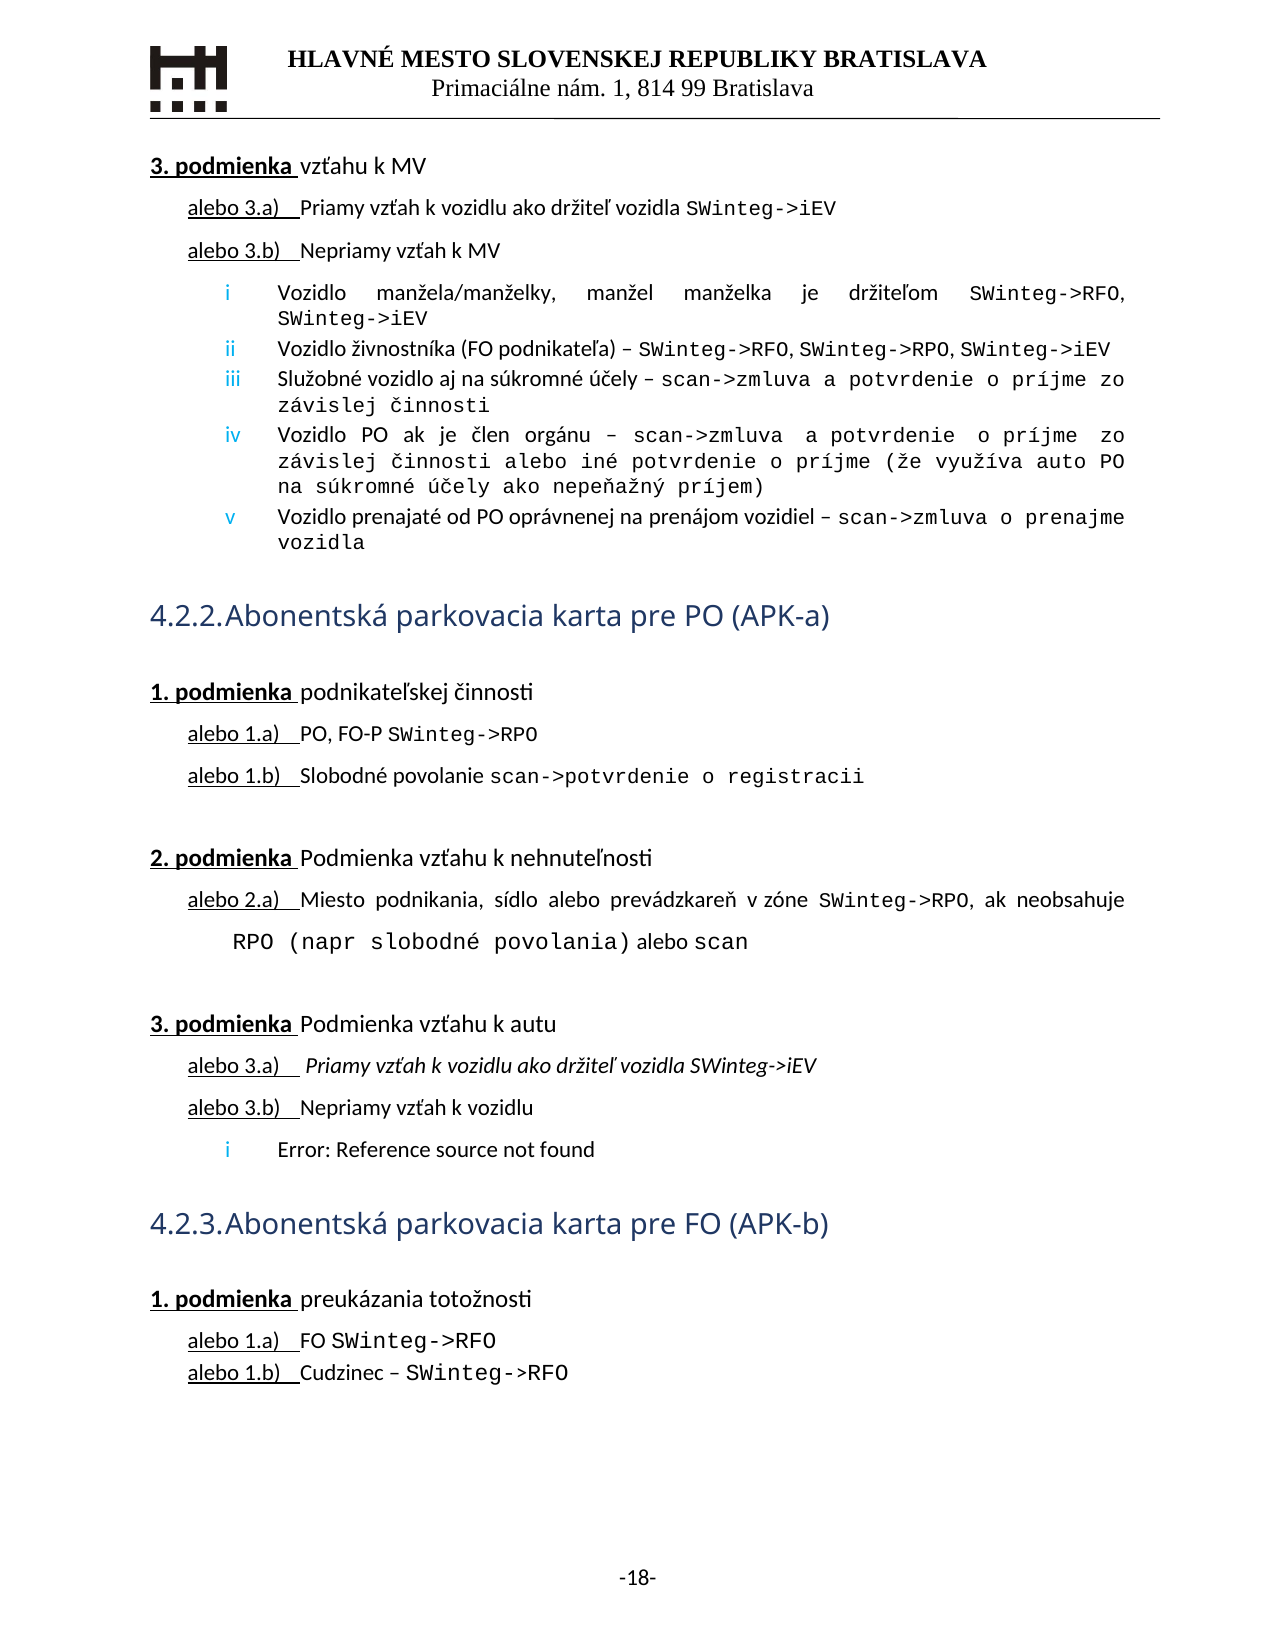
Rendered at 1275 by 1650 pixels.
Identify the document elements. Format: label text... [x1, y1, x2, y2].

list Nepriamy vzťah k MV [187, 236, 1125, 264]
list vzťahu k MV [150, 150, 1125, 181]
picture [150, 46, 227, 112]
list Vozidlo živnostníka (FO podnikateľa) – SWinteg->RFO, SWinteg->RPO, SWinteg->iEV [225, 334, 1125, 362]
list Vozidlo PO ak je člen orgánu – scan->zmluva a potvrdenie o príjme zo závislej činnosti alebo iné potvrdenie o príjme (že využíva auto PO na súkromné účely ako nepeňažný príjem) [225, 420, 1125, 500]
list Slobodné povolanie scan->potvrdenie o registracii [187, 761, 1125, 790]
list PO, FO-P SWinteg->RPO [187, 719, 1125, 747]
list Priamy vzťah k vozidlu ako držiteľ vozidla SWinteg->iEV [187, 1052, 1125, 1079]
list Cudzinec – SWinteg->RFO [187, 1358, 1125, 1387]
list podnikateľskej činnosti [150, 676, 1125, 706]
list FO SWinteg->RFO [187, 1327, 1125, 1356]
subtitle Abonentská parkovacia karta pre FO (APK-b) [150, 1203, 1125, 1243]
list Vozidlo manžela/manželky, manžel manželka je držiteľom SWinteg->RFO, SWinteg->iEV [225, 278, 1125, 332]
list preukázania totožnosti [150, 1283, 1125, 1314]
list Miesto podnikania, sídlo alebo prevádzkareň v zóne SWinteg->RPO, ak neobsahuje RPO (napr slobodné povolania) alebo scan [187, 885, 1125, 956]
list Podmienka vzťahu k autu [150, 1008, 1125, 1039]
subtitle Abonentská parkovacia karta pre PO (APK-a) [150, 595, 1125, 635]
list Podmienka vzťahu k nehnuteľnosti [150, 842, 1125, 872]
list Služobné vozidlo aj na súkromné účely – scan->zmluva a potvrdenie o príjme zo závislej činnosti [225, 364, 1125, 418]
list Nepriamy vzťah k vozidlu [187, 1093, 1125, 1122]
list Priamy vzťah k vozidlu ako držiteľ vozidla SWinteg->iEV [187, 193, 1125, 222]
